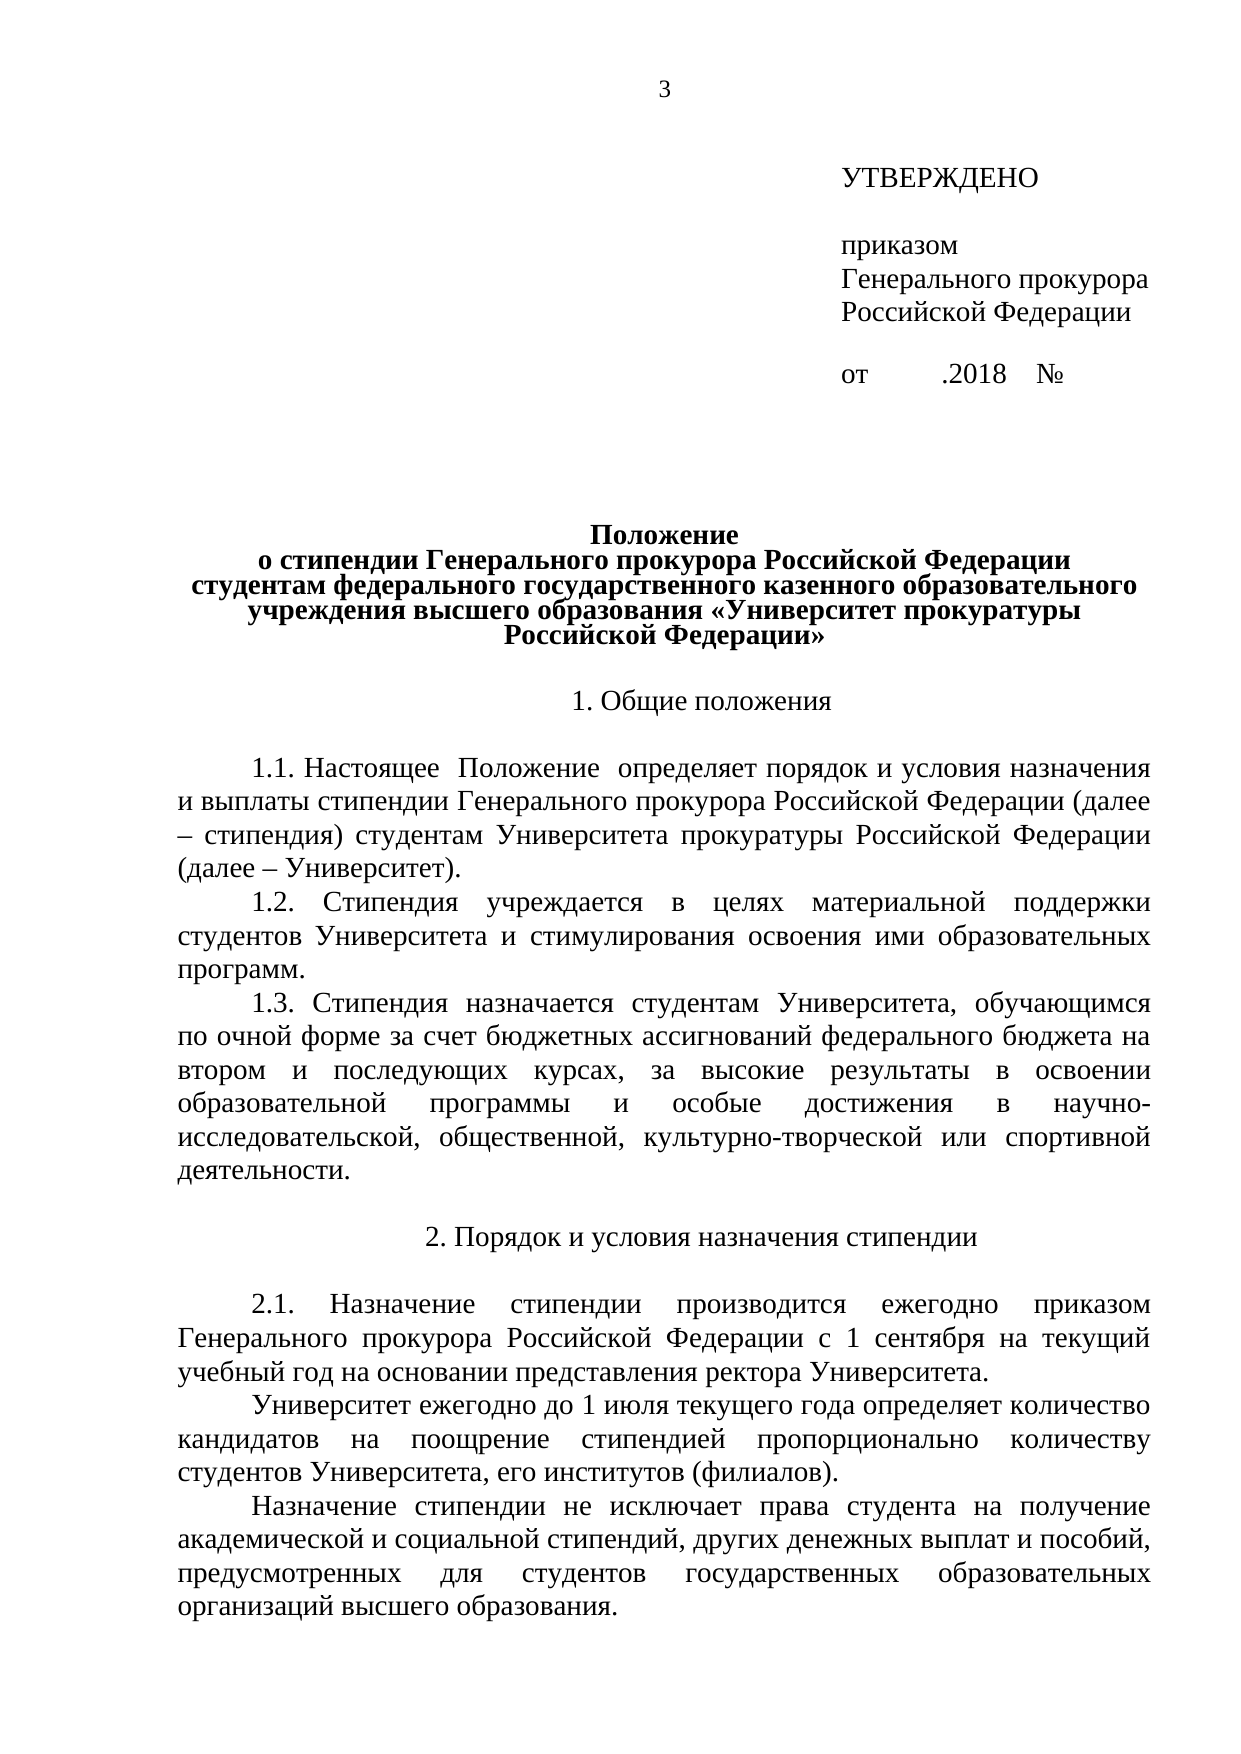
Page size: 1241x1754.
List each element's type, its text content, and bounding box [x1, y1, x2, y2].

text УТВЕРЖДЕНО [177, 160, 1152, 194]
text Положение [177, 524, 1152, 549]
text Университет ежегодно до 1 июля текущего года определяет количество кандидатов на поощрение стипендией пропорционально количеству студентов Университета, его институтов (филиалов). [177, 1387, 1152, 1488]
text 1.3. Стипендия назначается студентам Университета, обучающимся по очной форме за счет бюджетных ассигнований федерального бюджета на втором и последующих курсах, за высокие результаты в освоении образовательной программы и особые достижения в научно-исследовательской, общественной, культурно-творческой или спортивной деятельности. [177, 985, 1152, 1186]
text Назначение стипендии не исключает права студента на получение академической и социальной стипендий, других денежных выплат и пособий, предусмотренных для студентов государственных образовательных организаций высшего образования. [177, 1488, 1152, 1622]
text 1. Общие положения [177, 683, 1152, 716]
text 2.1. Назначение стипендии производится ежегодно приказом Генерального прокурора Российской Федерации с 1 сентября на текущий учебный год на основании представления ректора Университета. [177, 1287, 1152, 1387]
text 1.2. Стипендия учреждается в целях материальной поддержки студентов Университета и стимулирования освоения ими образовательных программ. [177, 884, 1152, 985]
text о стипендии Генерального прокурора Российской Федерации студентам федерального государственного казенного образовательного учреждения высшего образования «Университет прокуратуры Российской Федерации» [177, 549, 1152, 649]
text 1.1. Настоящее Положение определяет порядок и условия назначения и выплаты стипендии Генерального прокурора Российской Федерации (далее – стипендия) студентам Университета прокуратуры Российской Федерации (далее – Университет). [177, 750, 1152, 884]
text от .2018 № [177, 357, 1152, 390]
text Генерального прокурора [177, 261, 1152, 294]
text приказом [177, 227, 1152, 261]
text 2. Порядок и условия назначения стипендии [177, 1219, 1152, 1253]
text Российской Федерации [177, 294, 1152, 328]
